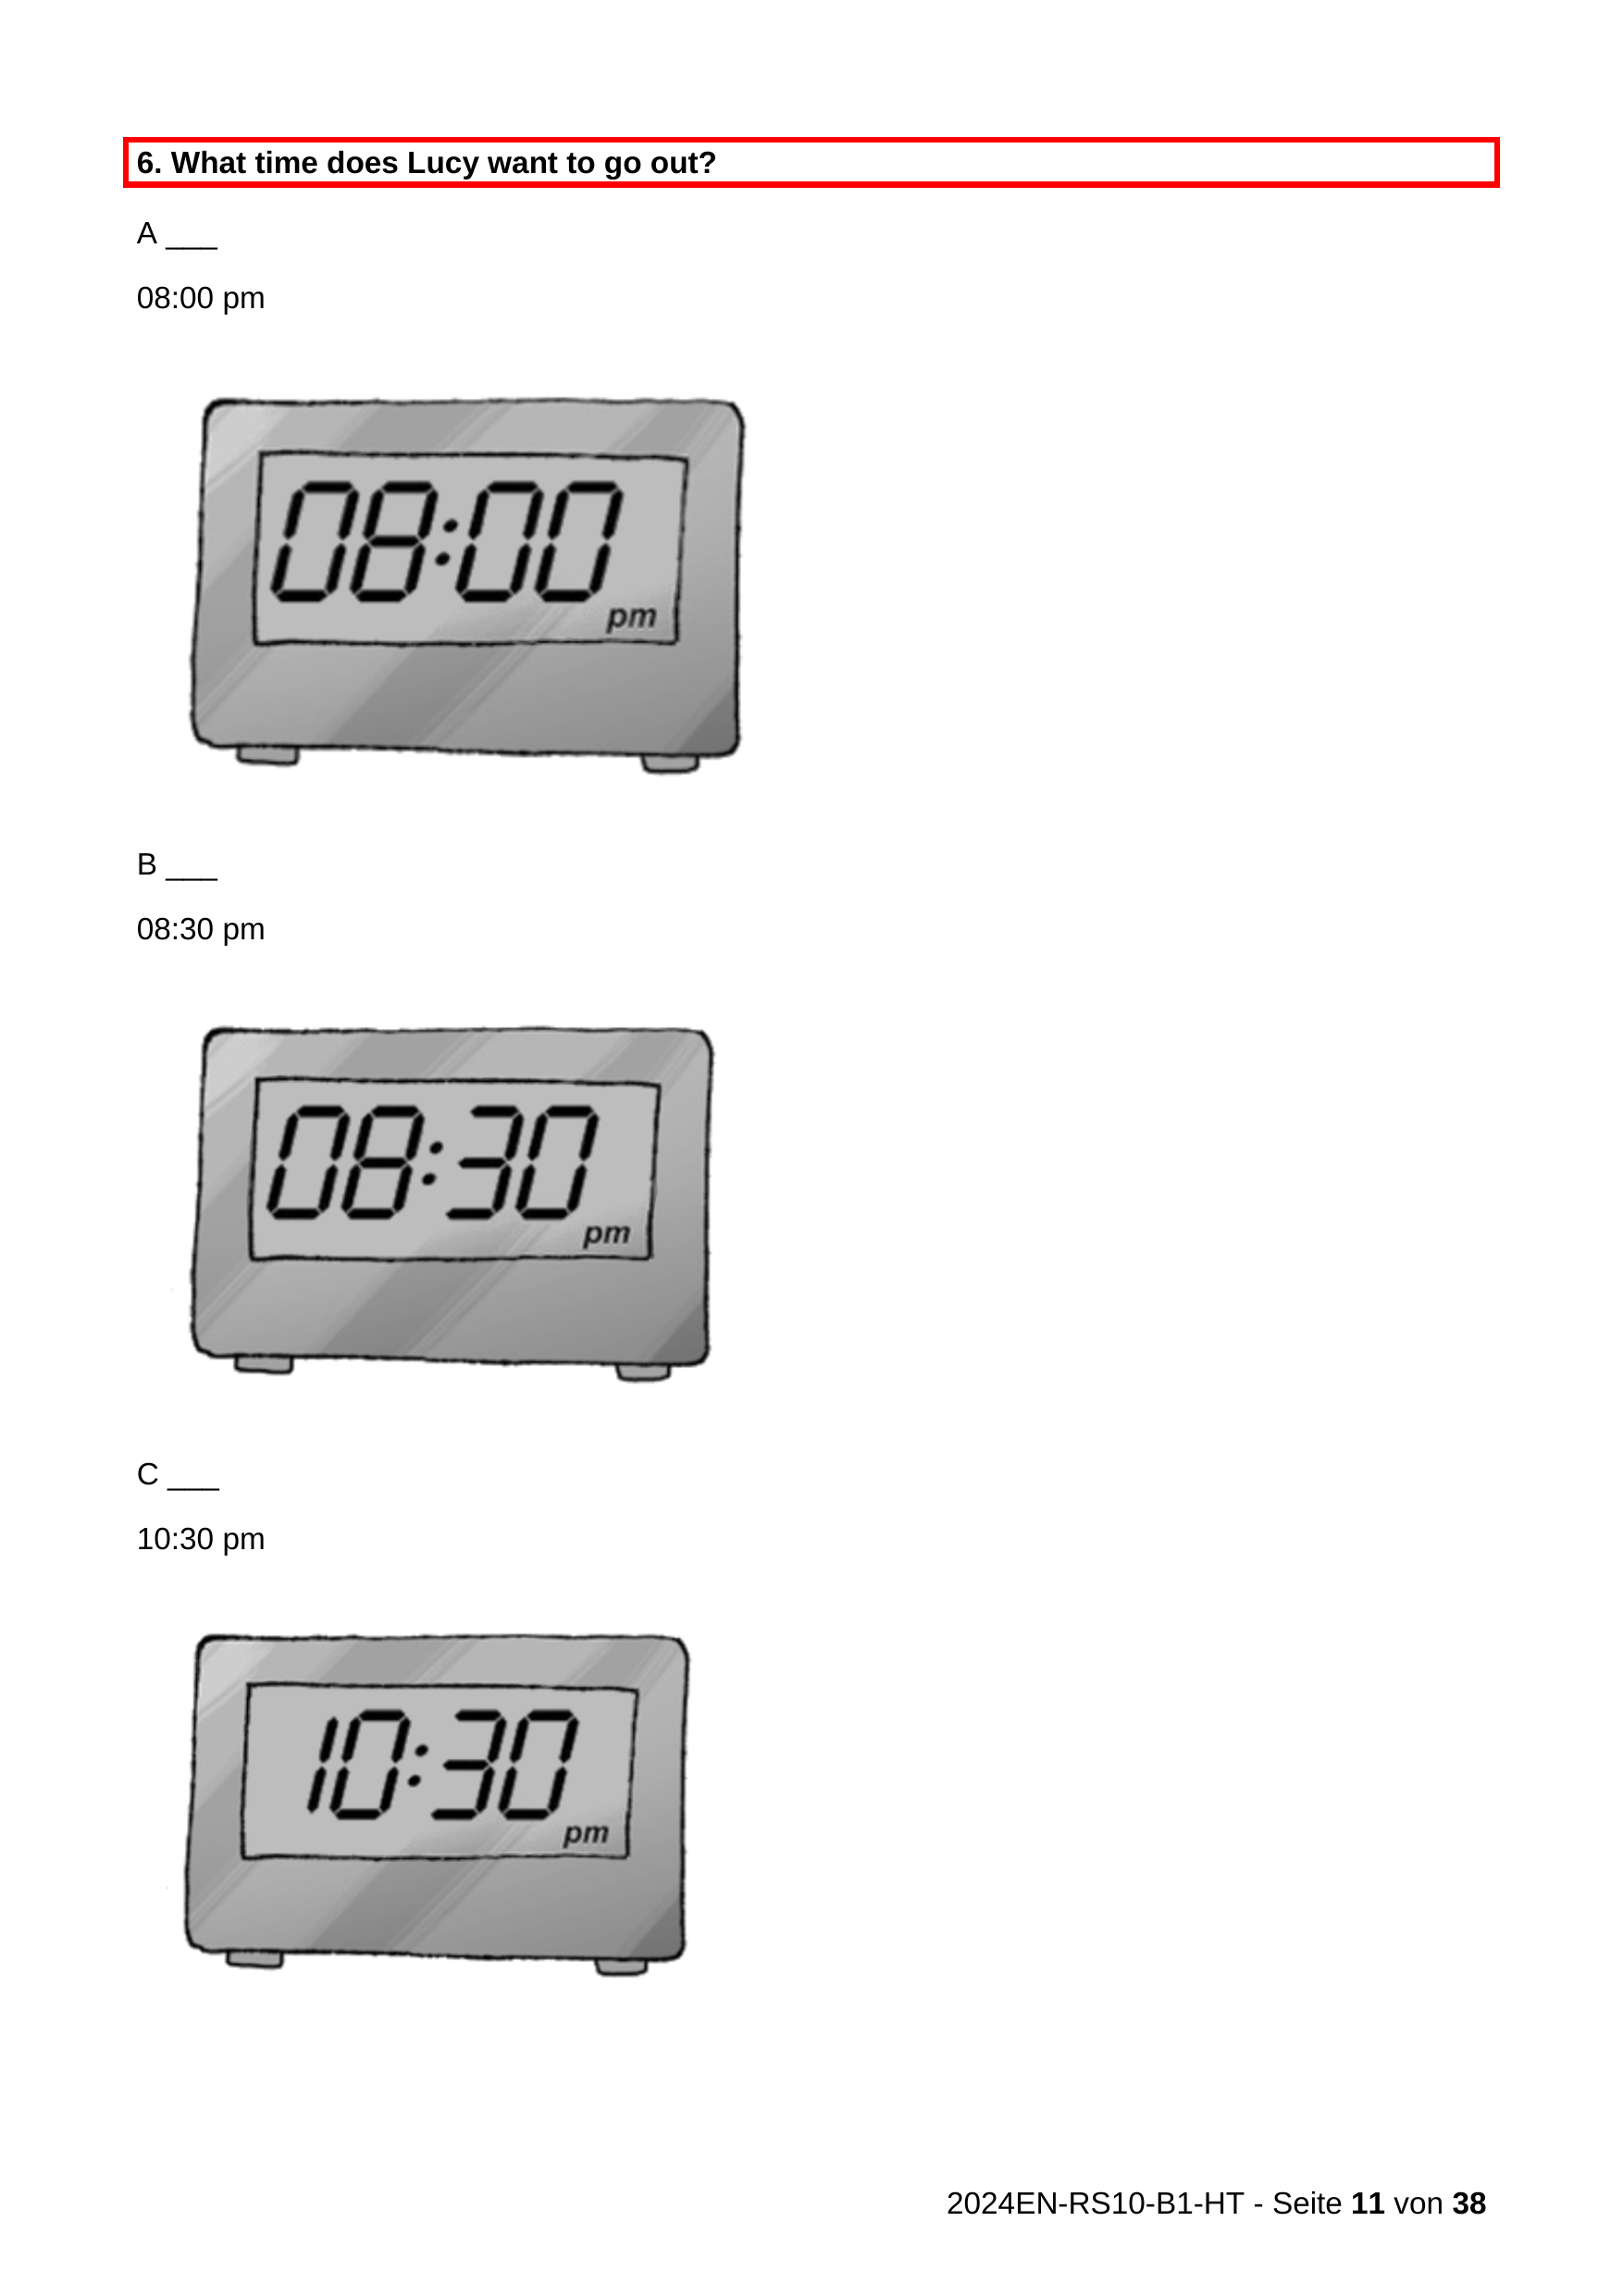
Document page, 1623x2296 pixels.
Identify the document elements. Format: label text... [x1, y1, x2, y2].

text 10:30 pm [137, 1520, 1486, 1556]
text 08:00 pm [137, 279, 1486, 316]
text A ___ [137, 215, 1486, 251]
text 08:30 pm [137, 911, 1486, 946]
text C ___ [137, 1456, 1486, 1491]
text B ___ [137, 845, 1486, 881]
subtitle 6. What time does Lucy want to go out? [129, 143, 1494, 181]
